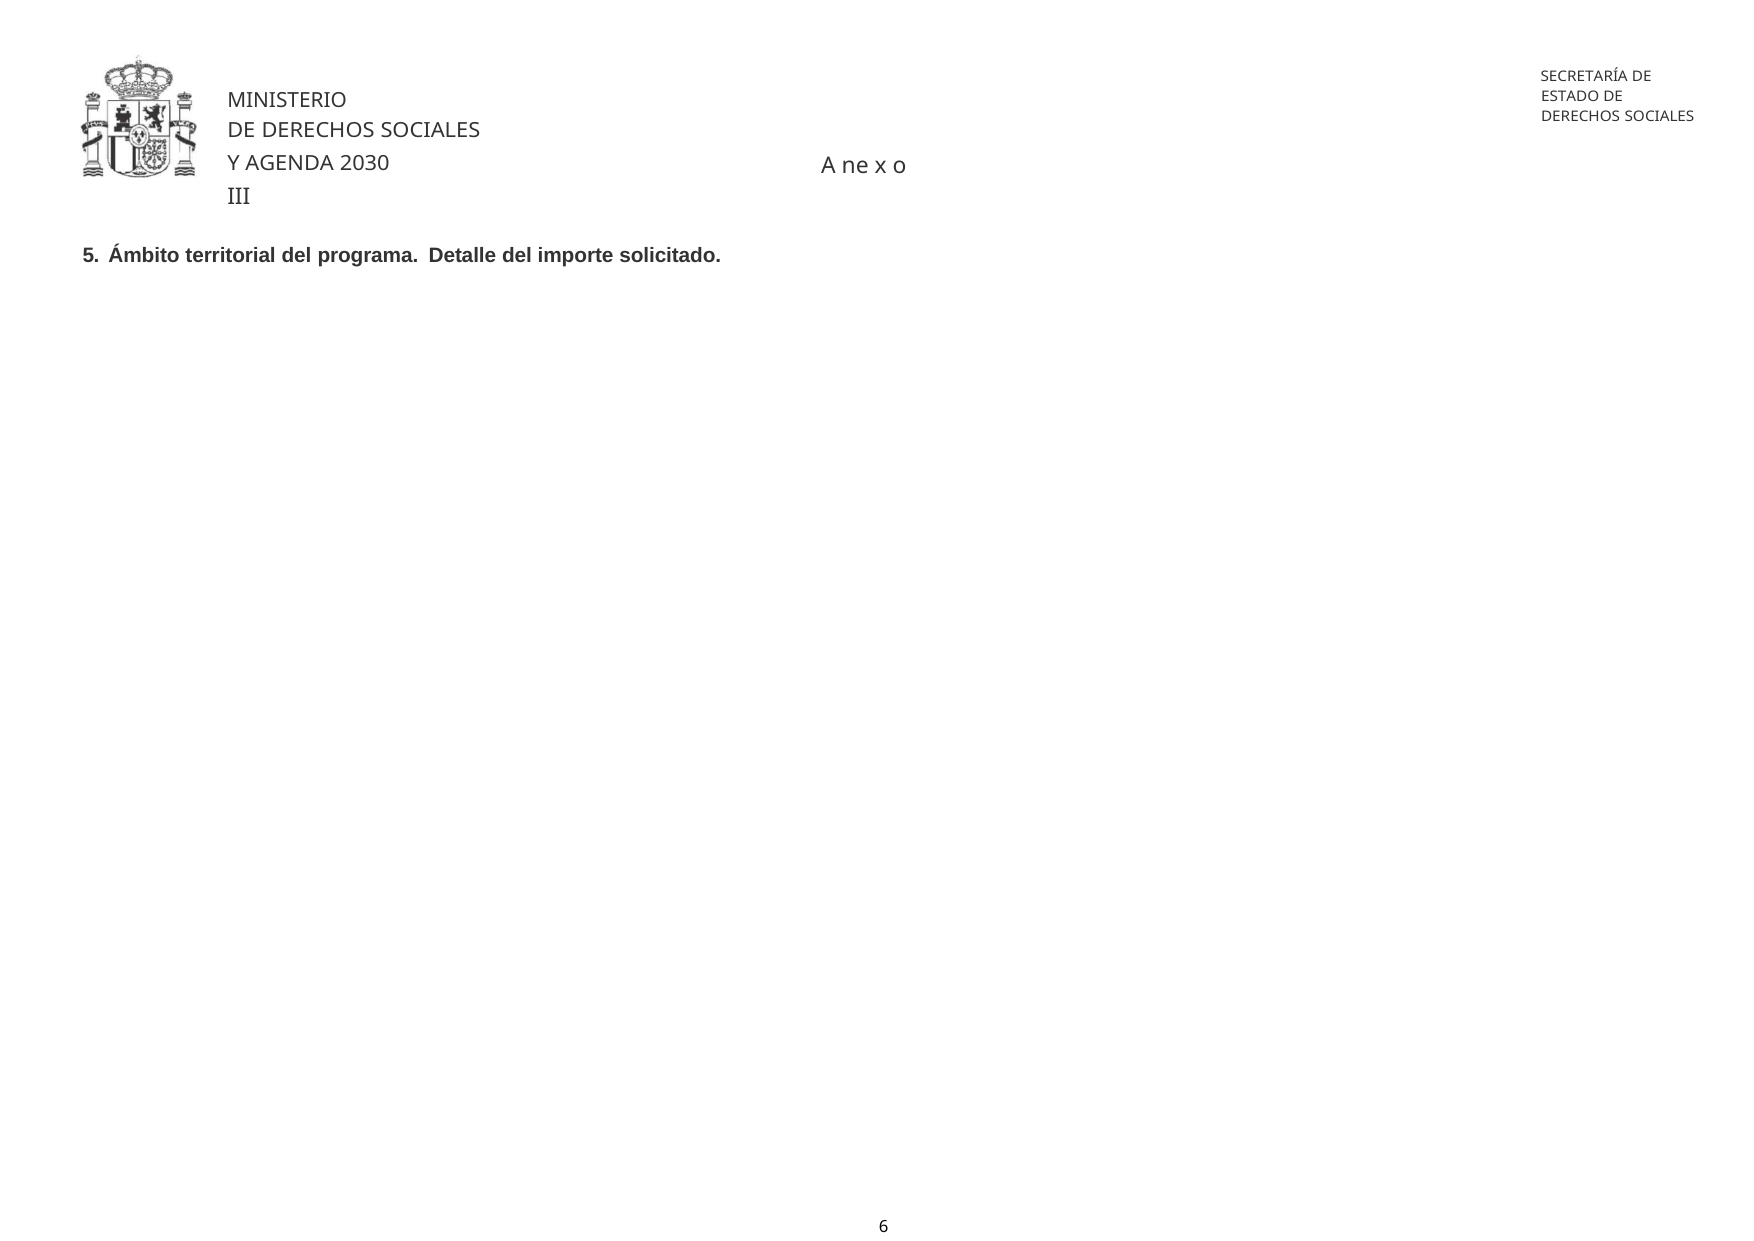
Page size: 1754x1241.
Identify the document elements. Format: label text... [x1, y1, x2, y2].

picture [80, 54, 197, 178]
text DE DERECHOS SOCIALES [227, 115, 931, 144]
text MINISTERIO [227, 85, 931, 113]
list Ámbito territorial del programa. Detalle del importe solicitado. [82, 243, 931, 267]
text Y AGENDA 2030 A ne x o III [227, 148, 931, 211]
text SECRETARÍA DE ESTADO DE DERECHOS SOCIALES [1540, 66, 1705, 126]
